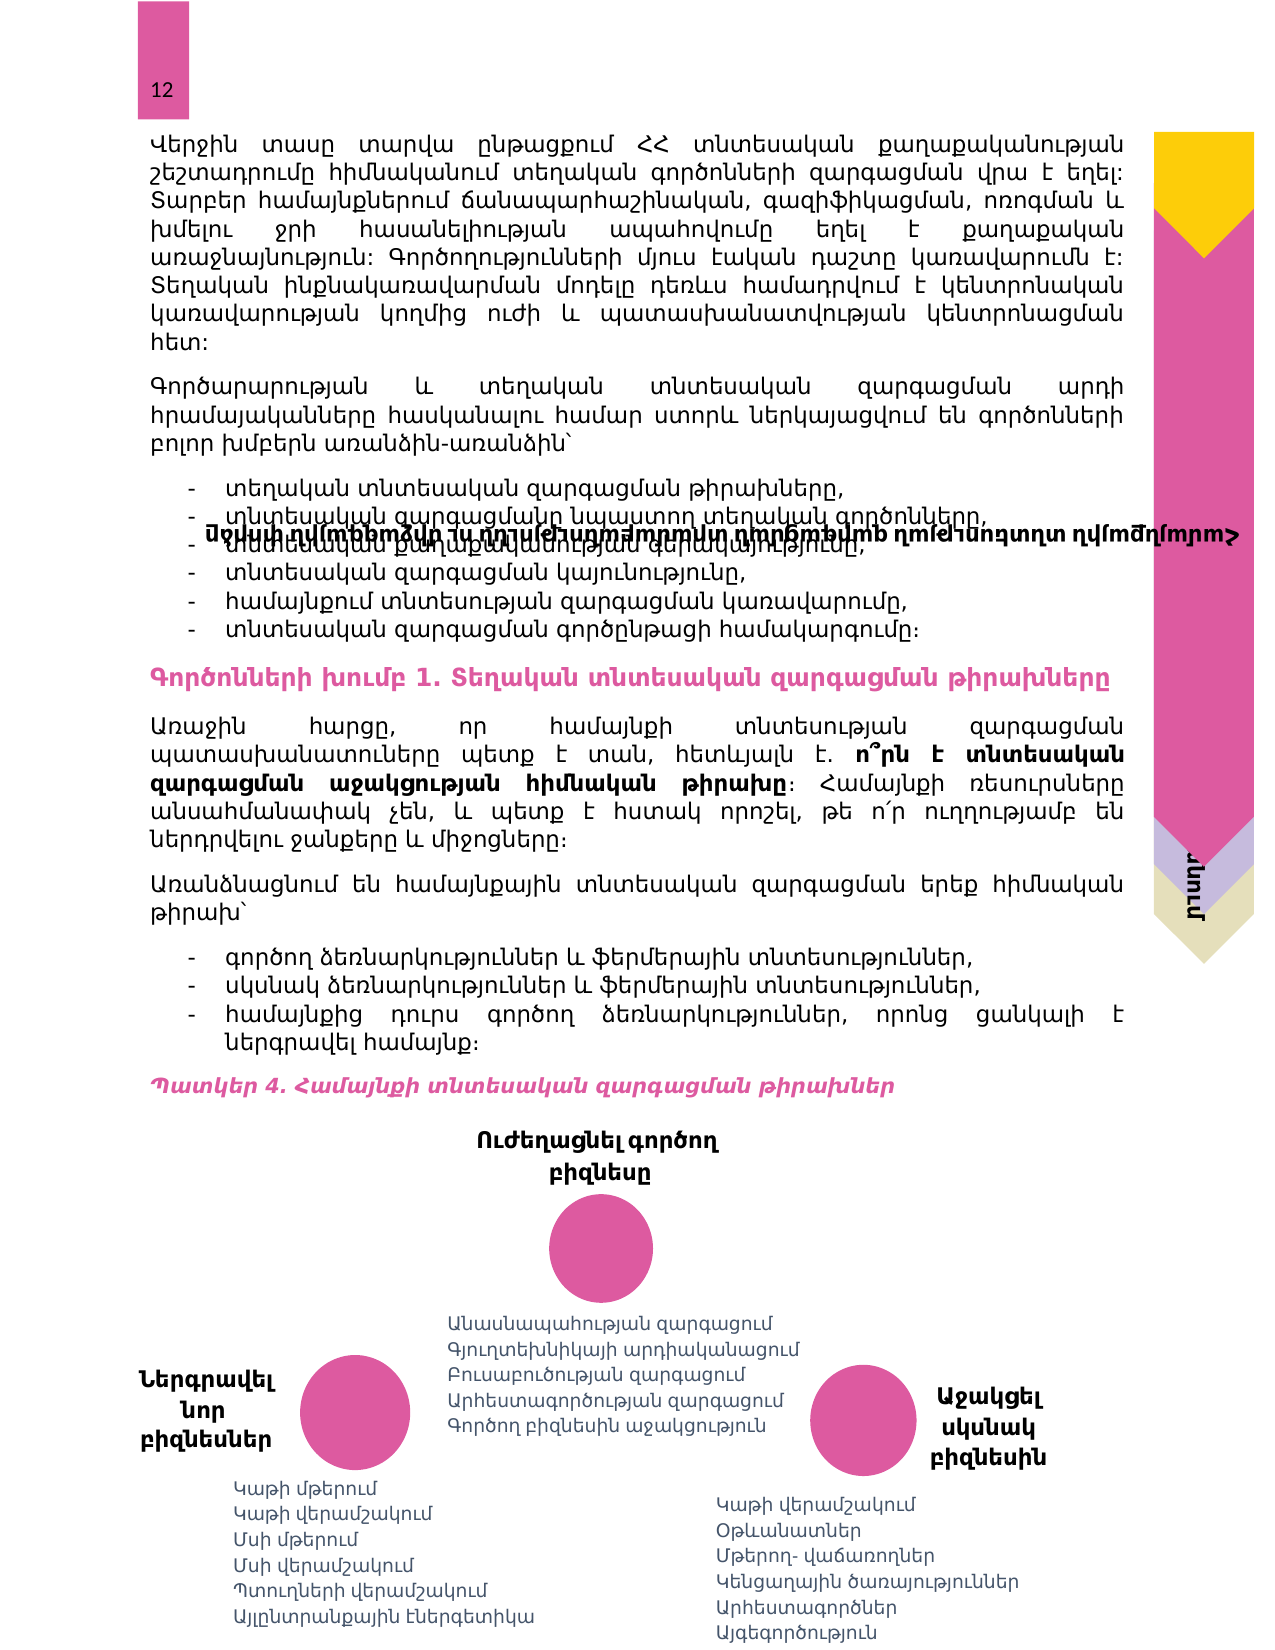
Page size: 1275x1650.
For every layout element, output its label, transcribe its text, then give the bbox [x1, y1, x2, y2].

list տնտեսական զարգացմանը նպաստող տեղական գործոնները, [187, 503, 1125, 530]
list տեղական տնտեսական զարգացման թիրախները, [187, 475, 1125, 502]
list գործող ձեռնարկություններ և ֆերմերային տնտեսություններ, [187, 944, 1125, 971]
subtitle Գործոնների խումբ 1. Տեղական տնտեսական զարգացման թիրախները [150, 663, 1125, 693]
list սկսնակ ձեռնարկություններ և ֆերմերային տնտեսություններ, [187, 973, 1125, 999]
text Առաջին հարցը, որ համայնքի տնտեսության զարգացման պատասխանատուները պետք է տան, հետևյալն է. ո՞րն է տնտեսական զարգացման աջակցության հիմնական թիրախը։ Համայնքի ռեսուրսները անսահմանափակ չեն, և պետք է հստակ որոշել, թե ո՛ր ուղղությամբ են ներդրվելու ջանքերը և միջոցները։ [150, 713, 1125, 853]
list համայնքում տնտեսության զարգացման կառավարումը, [187, 588, 1125, 614]
text Առանձնացնում են համայնքային տնտեսական զարգացման երեք հիմնական թիրախ՝ [150, 871, 1125, 926]
list տնտեսական զարգացման գործընթացի համակարգումը։ [187, 616, 1125, 643]
list Պատկեր 4. Համայնքի տնտեսական զարգացման թիրախներ [150, 1074, 1125, 1098]
list տնտեսական քաղաքականության գերակայությունը, [187, 531, 1125, 558]
text Վերջին տասը տարվա ընթացքում ՀՀ տնտեսական քաղաքականության շեշտադրումը հիմնականում տեղական գործոնների զարգացման վրա է եղել: Տարբեր համայնքներում ճանապարհաշինական, գազիֆիկացման, ոռոգման և խմելու ջրի հասանելիության ապահովումը եղել է քաղաքական առաջնայնություն: Գործողությունների մյուս էական դաշտը կառավարումն է: Տեղական ինքնակառավարման մոդելը դեռևս համադրվում է կենտրոնական կառավարության կողմից ուժի և պատասխանատվության կենտրոնացման հետ: [150, 131, 1125, 355]
text Գործարարության և տեղական տնտեսական զարգացման արդի հրամայականները հասկանալու համար ստորև ներկայացվում են գործոնների բոլոր խմբերն առանձին-առանձին՝ [150, 373, 1125, 457]
list համայնքից դուրս գործող ձեռնարկություններ, որոնց ցանկալի է ներգրավել համայնք։ [187, 1001, 1125, 1056]
list տնտեսական զարգացման կայունությունը, [187, 559, 1125, 586]
